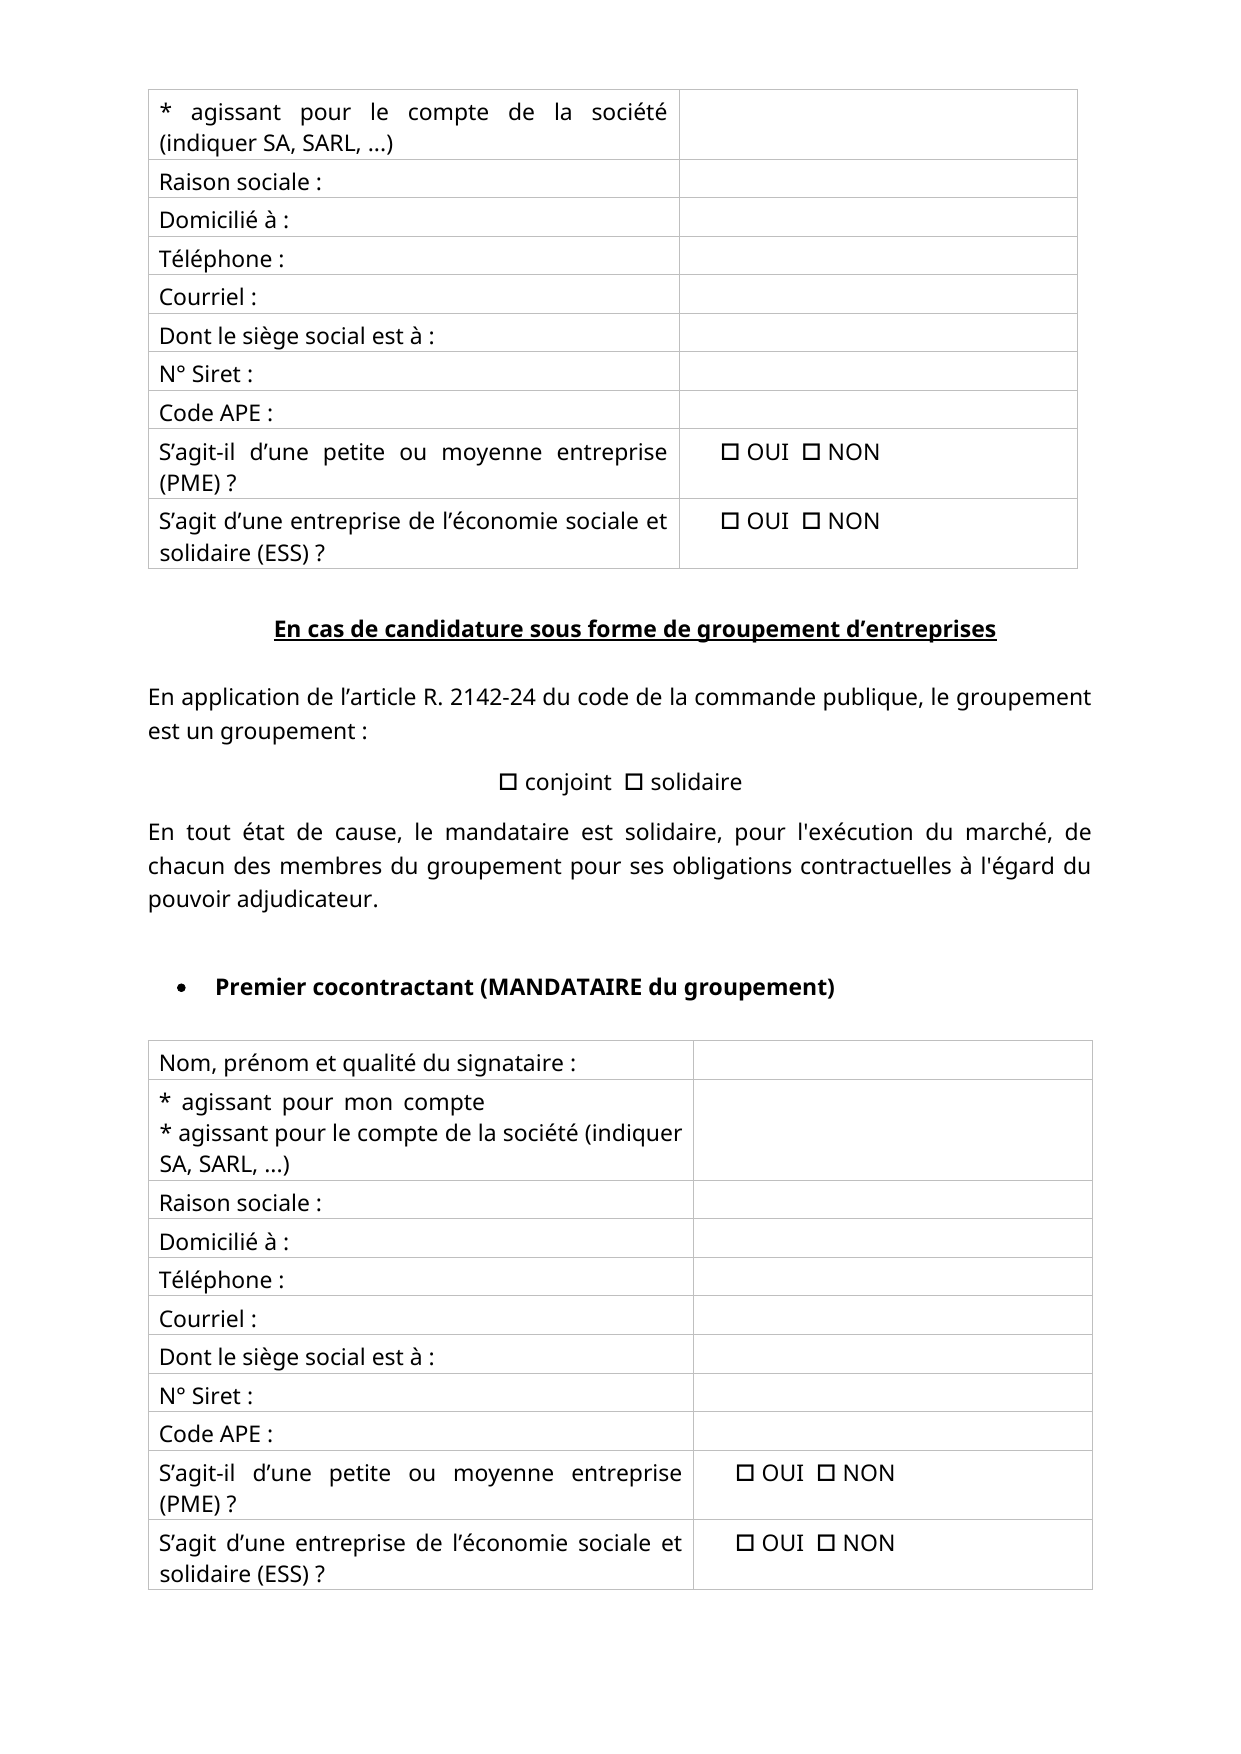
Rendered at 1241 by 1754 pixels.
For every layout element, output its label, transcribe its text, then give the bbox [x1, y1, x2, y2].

table_cell Téléphone : [149, 237, 679, 274]
table_cell Domicilié à : [149, 1219, 693, 1257]
table_cell [680, 237, 1077, 274]
table_cell N° Siret : [149, 352, 679, 390]
table_cell [694, 1258, 1092, 1295]
table_cell Domicilié à : [149, 198, 679, 236]
table_cell S’agit d’une entreprise de l’économie sociale et solidaire (ESS) ? [149, 1520, 693, 1589]
table_cell OUI NON [694, 1451, 1092, 1519]
table_cell [694, 1296, 1092, 1334]
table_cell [149, 90, 679, 158]
table_cell S’agit-il d’une petite ou moyenne entreprise (PME) ? [149, 429, 679, 498]
table_cell Courriel : [149, 1296, 693, 1334]
table_cell Code APE : [149, 1412, 693, 1449]
table_cell * agissant pour mon compte * agissant pour le compte de la société (indiquer SA, SARL, ...) [149, 1080, 693, 1180]
table_cell S’agit d’une entreprise de l’économie sociale et solidaire (ESS) ? [149, 499, 679, 568]
table_cell Code APE : [149, 391, 679, 428]
table_cell [680, 391, 1077, 428]
table_cell [680, 352, 1077, 390]
text En cas de candidature sous forme de groupement d’entreprises [148, 613, 1093, 644]
text En tout état de cause, le mandataire est solidaire, pour l'exécution du marché, de chacun des membres du groupement pour ses obligations contractuelles à l'égard du pouvoir adjudicateur. [148, 816, 1093, 915]
table_cell OUI NON [694, 1520, 1092, 1589]
table_cell [694, 1080, 1092, 1180]
table_cell Dont le siège social est à : [149, 314, 679, 351]
table_cell [680, 90, 1077, 158]
table_header Nom, prénom et qualité du signataire : [149, 1041, 693, 1079]
table_cell [680, 314, 1077, 351]
table_cell [694, 1335, 1092, 1372]
table_cell [694, 1181, 1092, 1218]
table_cell [694, 1219, 1092, 1257]
text En application de l’article R. 2142-24 du code de la commande publique, le groupement est un groupement : [148, 681, 1093, 746]
table_cell OUI NON [680, 429, 1077, 498]
table_cell Raison sociale : [149, 160, 679, 197]
table_cell Raison sociale : [149, 1181, 693, 1218]
list Premier cocontractant (MANDATAIRE du groupement) [177, 971, 1093, 1003]
table_cell Téléphone : [149, 1258, 693, 1295]
table_cell [680, 160, 1077, 197]
table_cell S’agit-il d’une petite ou moyenne entreprise (PME) ? [149, 1451, 693, 1519]
table_cell Dont le siège social est à : [149, 1335, 693, 1372]
table_cell OUI NON [680, 499, 1077, 568]
table_cell [680, 198, 1077, 236]
table_cell [694, 1412, 1092, 1449]
table_cell [680, 275, 1077, 313]
table_header [694, 1041, 1092, 1079]
text conjoint solidaire [148, 766, 1093, 797]
table_cell Courriel : [149, 275, 679, 313]
table_cell [694, 1374, 1092, 1411]
table_cell N° Siret : [149, 1374, 693, 1411]
